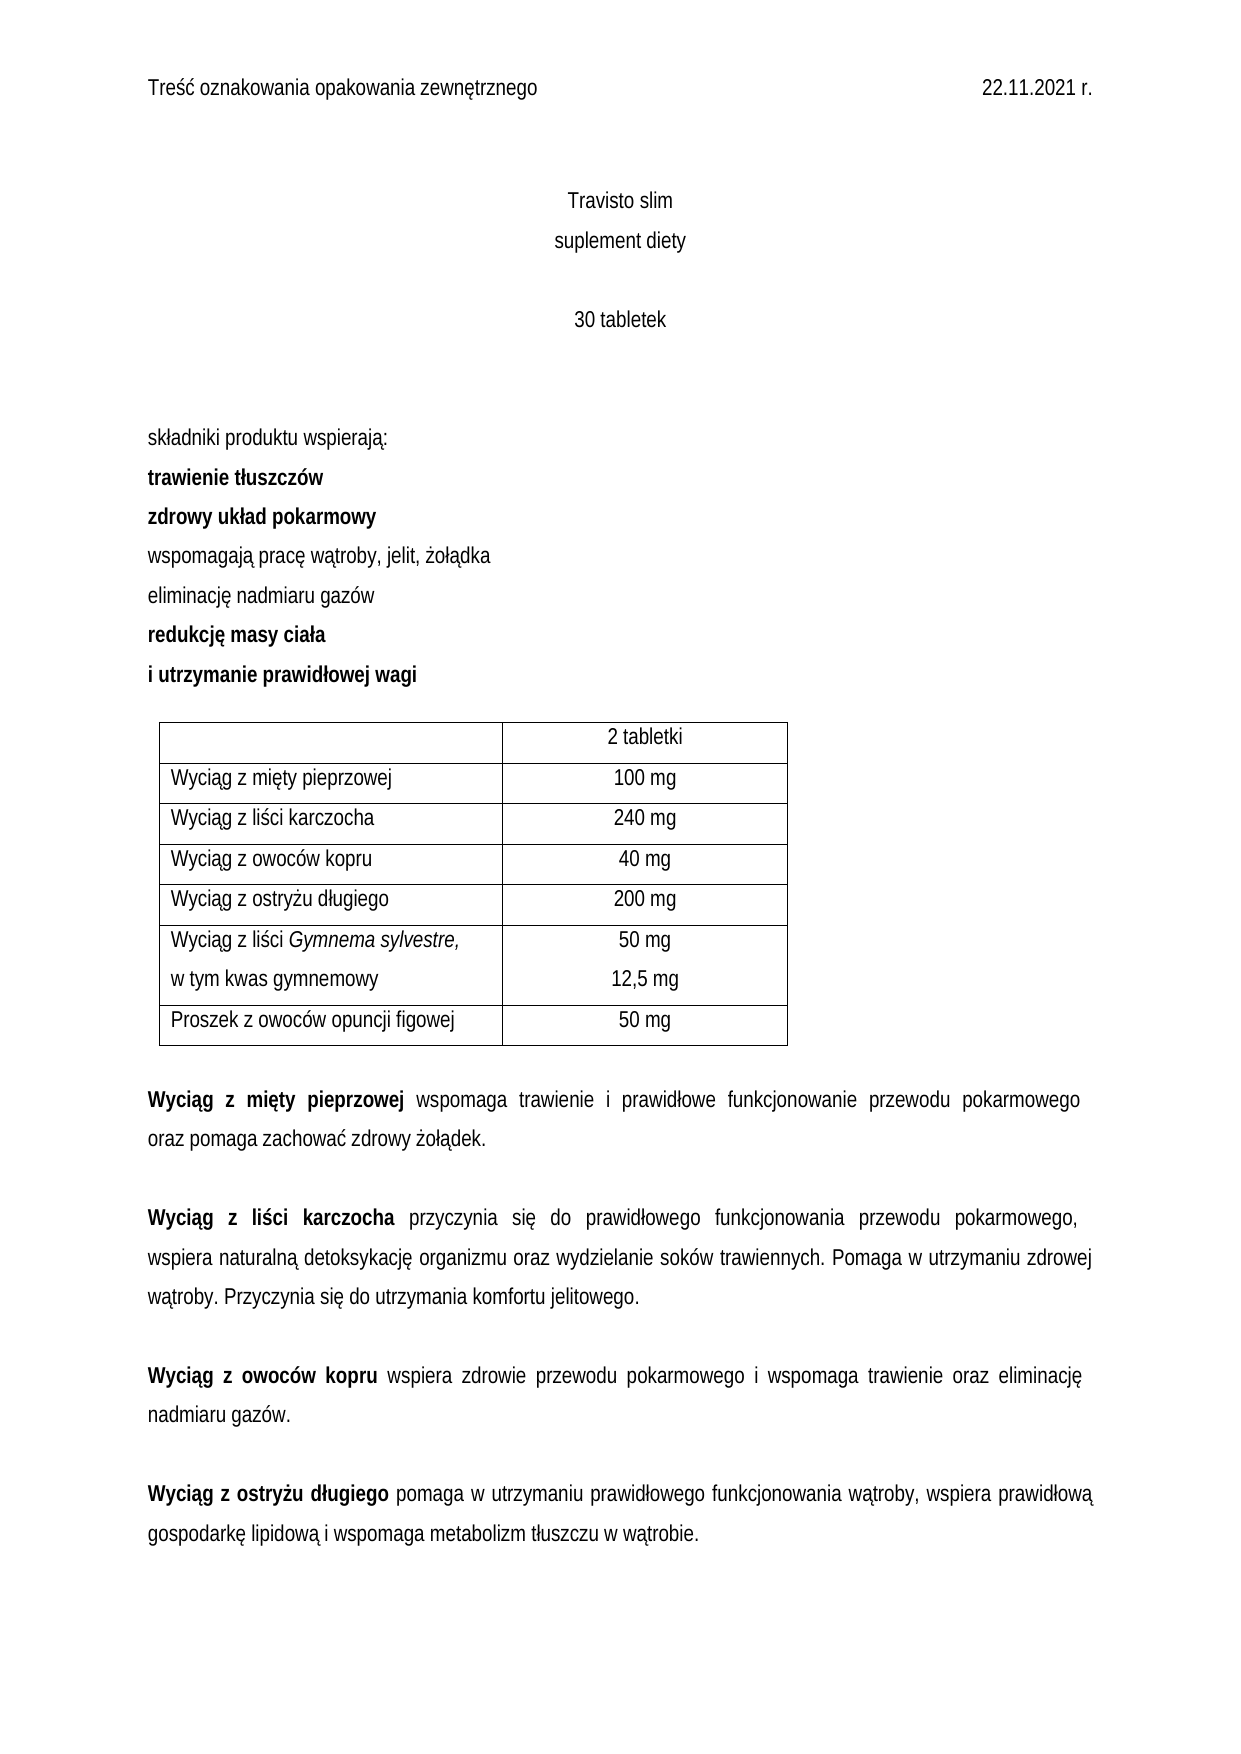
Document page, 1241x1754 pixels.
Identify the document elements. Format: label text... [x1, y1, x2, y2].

text zdrowy układ pokarmowy [148, 503, 1093, 529]
text Wyciąg z owoców kopru wspiera zdrowie przewodu pokarmowego i wspomaga trawienie oraz eliminację nadmiaru gazów. [148, 1362, 1093, 1428]
text składniki produktu wspierają: [148, 424, 1093, 450]
text suplement diety [148, 227, 1093, 253]
table_cell 200 mg [503, 885, 787, 924]
table_cell 50 mg [503, 1006, 787, 1045]
table_header [160, 723, 502, 762]
text 30 tabletek [148, 306, 1093, 332]
text Wyciąg z ostryżu długiego pomaga w utrzymaniu prawidłowego funkcjonowania wątroby, wspiera prawidłową gospodarkę lipidową i wspomaga metabolizm tłuszczu w wątrobie. [148, 1480, 1093, 1546]
table_cell Wyciąg z ostryżu długiego [160, 885, 502, 924]
table_cell Wyciąg z mięty pieprzowej [160, 764, 502, 803]
text redukcję masy ciała i utrzymanie prawidłowej wagi [148, 621, 1093, 687]
text Travisto slim [148, 187, 1093, 213]
text Wyciąg z mięty pieprzowej wspomaga trawienie i prawidłowe funkcjonowanie przewodu pokarmowego oraz pomaga zachować zdrowy żołądek. [148, 1086, 1093, 1151]
text eliminację nadmiaru gazów [148, 582, 1093, 608]
table_cell 100 mg [503, 764, 787, 803]
table_cell 50 mg 12,5 mg [503, 926, 787, 1004]
text Wyciąg z liści karczocha przyczynia się do prawidłowego funkcjonowania przewodu pokarmowego, wspiera naturalną detoksykację organizmu oraz wydzielanie soków trawiennych. Pomaga w utrzymaniu zdrowej wątroby. Przyczynia się do utrzymania komfortu jelitowego. [148, 1204, 1093, 1309]
table_cell Wyciąg z owoców kopru [160, 845, 502, 884]
table_cell Wyciąg z liści Gymnema sylvestre, w tym kwas gymnemowy [160, 926, 502, 1004]
table_header 2 tabletki [503, 723, 787, 762]
table_cell 40 mg [503, 845, 787, 884]
text trawienie tłuszczów [148, 463, 1093, 490]
text wspomagają pracę wątroby, jelit, żołądka [148, 542, 1093, 569]
table_cell Wyciąg z liści karczocha [160, 804, 502, 843]
table_cell 240 mg [503, 804, 787, 843]
table_cell Proszek z owoców opuncji figowej [160, 1006, 502, 1045]
